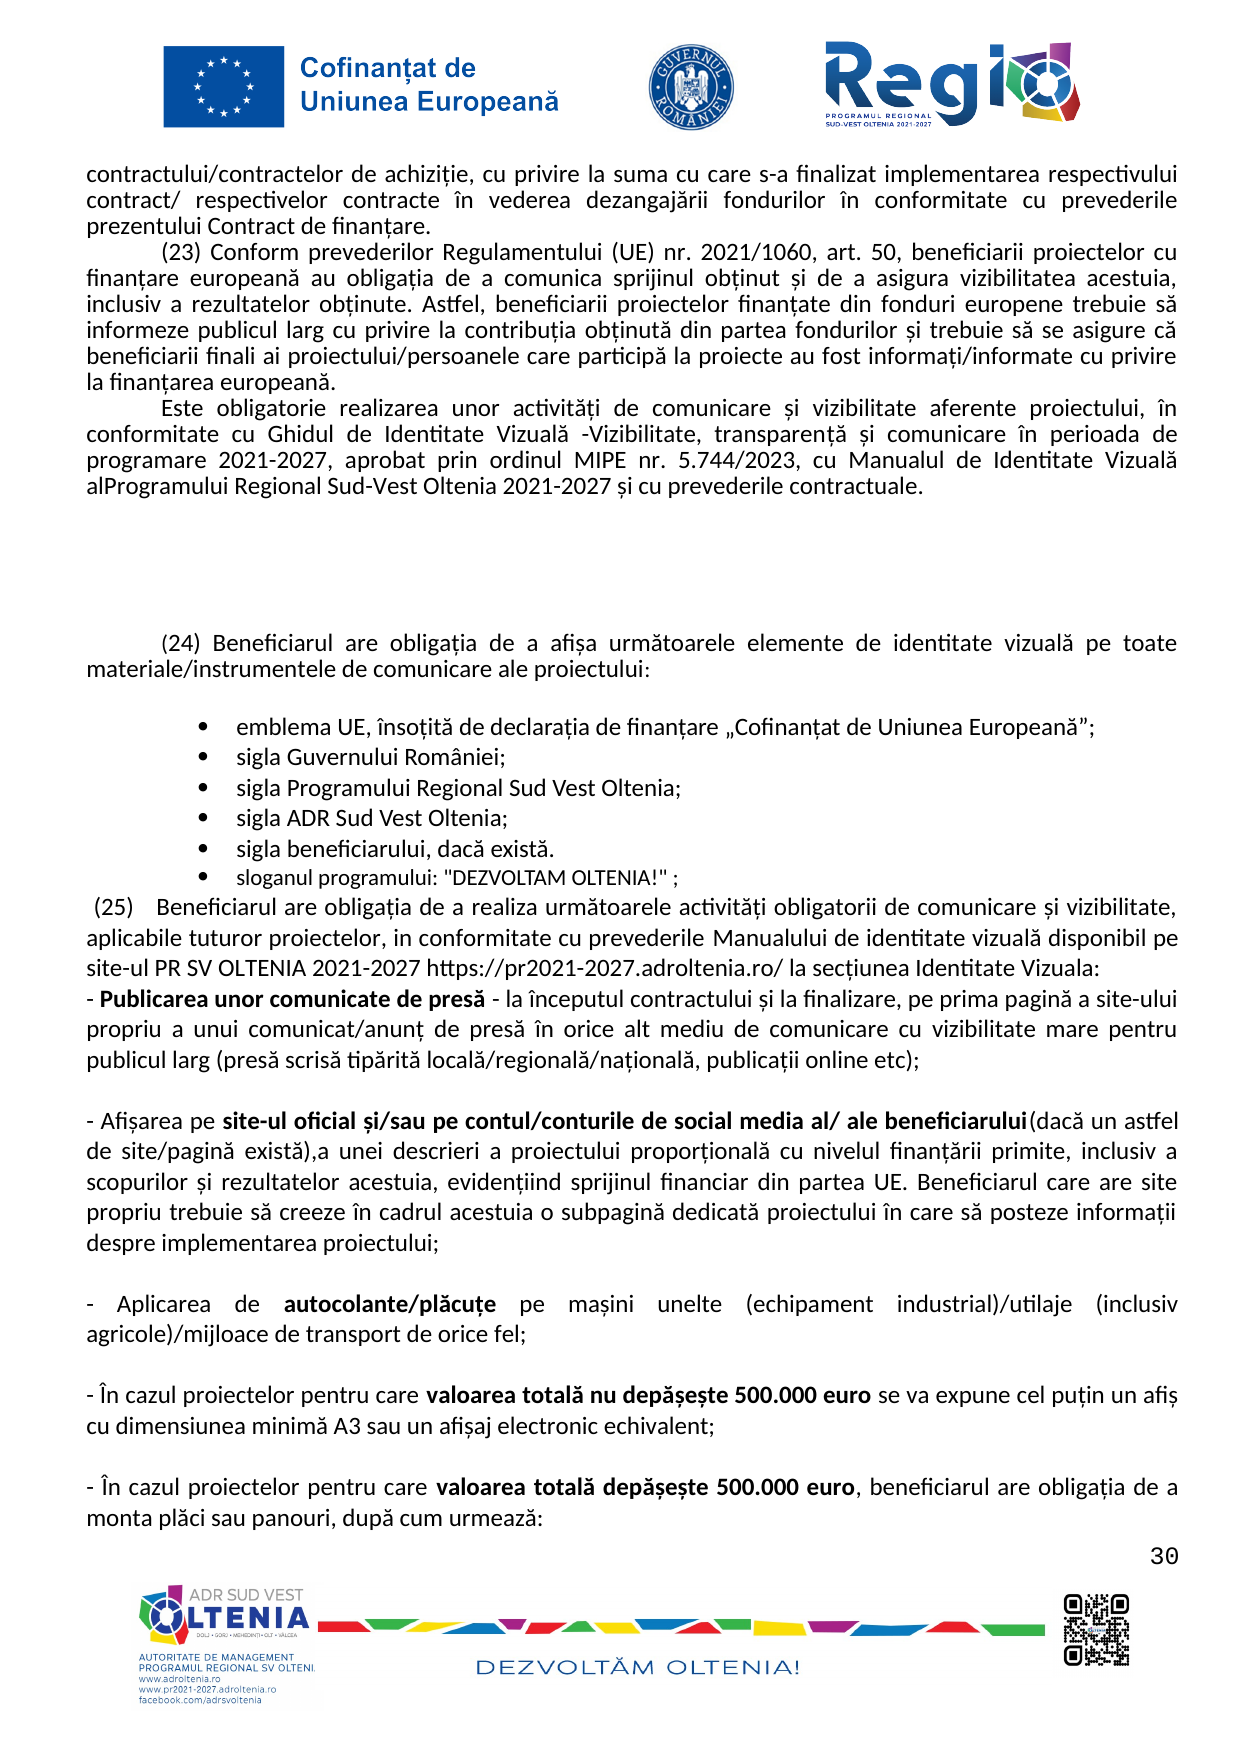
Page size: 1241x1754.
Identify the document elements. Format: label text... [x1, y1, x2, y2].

list (23) Conform prevederilor Regulamentului (UE) nr. 2021/1060, art. 50, beneficiarii proiectelor cu finanțare europeană au obligația de a comunica sprijinul obținut și de a asigura vizibilitatea acestuia, inclusiv a rezultatelor obținute. Astfel, beneficiarii proiectelor finanțate din fonduri europene trebuie să informeze publicul larg cu privire la contribuția obținută din partea fondurilor și trebuie să se asigure că beneficiarii finali ai proiectului/persoanele care participă la proiecte au fost informați/informate cu privire la finanțarea europeană. [86, 239, 1179, 396]
picture [158, 42, 561, 131]
list sigla ADR Sud Vest Oltenia; [198, 802, 1179, 833]
text - Afișarea pe site-ul oficial și/sau pe contul/conturile de social media al/ ale beneficiarului(dacă un astfel de site/pagină există),a unei descrieri a proiectului proporțională cu nivelul finanțării primite, inclusiv a scopurilor și rezultatelor acestuia, evidențiind sprijinul financiar din partea UE. Beneficiarul care are site propriu trebuie să creeze în cadrul acestuia o subpagină dedicată proiectului în care să posteze informații despre implementarea proiectului; [86, 1105, 1179, 1257]
text - Aplicarea de autocolante/plăcuțe pe mașini unelte (echipament industrial)/utilaje (inclusiv agricole)/mijloace de transport de orice fel; [86, 1288, 1179, 1349]
list sigla Programului Regional Sud Vest Oltenia; [198, 772, 1179, 802]
text (25) Beneficiarul are obligația de a realiza următoarele activități obligatorii de comunicare și vizibilitate, aplicabile tuturor proiectelor, in conformitate cu prevederile Manualului de identitate vizuală disponibil pe site-ul PR SV OLTENIA 2021-2027 https://pr2021-2027.adroltenia.ro/ la secțiunea Identitate Vizuala: [86, 891, 1179, 983]
list sigla beneficiarului, dacă există. [198, 833, 1179, 863]
text - În cazul proiectelor pentru care valoarea totală nu depășește 500.000 euro se va expune cel puțin un afiș cu dimensiunea minimă A3 sau un afișaj electronic echivalent; [86, 1379, 1179, 1441]
list sloganul programului: "DEZVOLTAM OLTENIA!" ; [198, 863, 1179, 891]
picture [823, 40, 1082, 129]
list sigla Guvernului României; [198, 741, 1179, 772]
list Este obligatorie realizarea unor activități de comunicare și vizibilitate aferente proiectului, în conformitate cu Ghidul de Identitate Vizuală -Vizibilitate, transparenţă şi comunicare în perioada de programare 2021-2027, aprobat prin ordinul MIPE nr. 5.744/2023, cu Manualul de Identitate Vizuală alProgramului Regional Sud-Vest Oltenia 2021-2027 și cu prevederile contractuale. [86, 396, 1179, 500]
text - În cazul proiectelor pentru care valoarea totală depășește 500.000 euro, beneficiarul are obligația de a monta plăci sau panouri, după cum urmează: [86, 1471, 1179, 1532]
list (24) Beneficiarul are obligația de a afișa următoarele elemente de identitate vizuală pe toate materiale/instrumentele de comunicare ale proiectului: [86, 630, 1179, 682]
list emblema UE, însoțită de declarația de finanțare „Cofinanțat de Uniunea Europeană”; [198, 711, 1179, 741]
picture [645, 42, 739, 132]
text - Publicarea unor comunicate de presă - la începutul contractului și la finalizare, pe prima pagină a site-ului propriu a unui comunicat/anunț de presă în orice alt mediu de comunicare cu vizibilitate mare pentru publicul larg (presă scrisă tipărită locală/regională/națională, publicații online etc); [86, 983, 1179, 1074]
picture [131, 1582, 1134, 1711]
